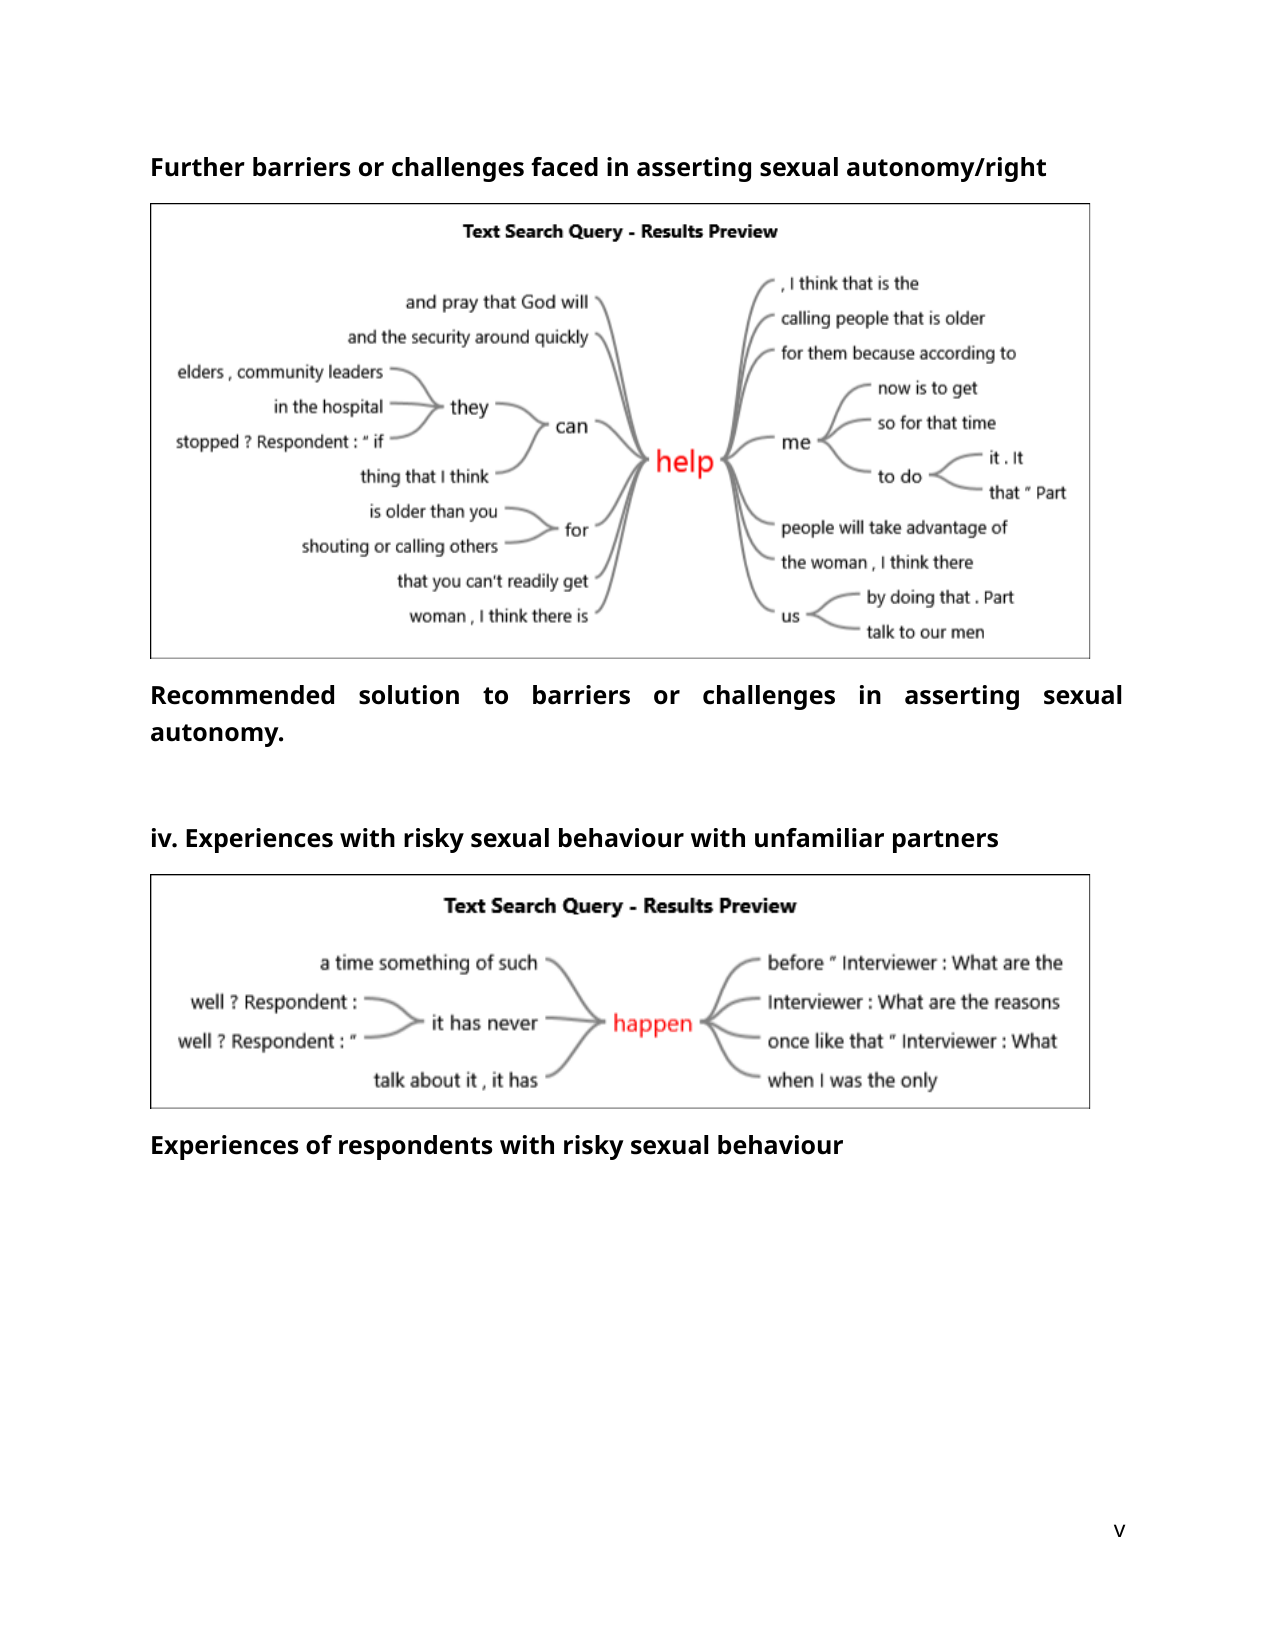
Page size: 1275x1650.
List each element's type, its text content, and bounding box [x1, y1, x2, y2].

text Further barriers or challenges faced in asserting sexual autonomy/right [150, 150, 1125, 184]
text iv. Experiences with risky sexual behaviour with unfamiliar partners [150, 821, 1125, 855]
text Recommended solution to barriers or challenges in asserting sexual autonomy. [150, 677, 1125, 748]
picture [150, 203, 1091, 659]
picture [150, 874, 1091, 1109]
text Experiences of respondents with risky sexual behaviour [150, 1128, 1125, 1162]
